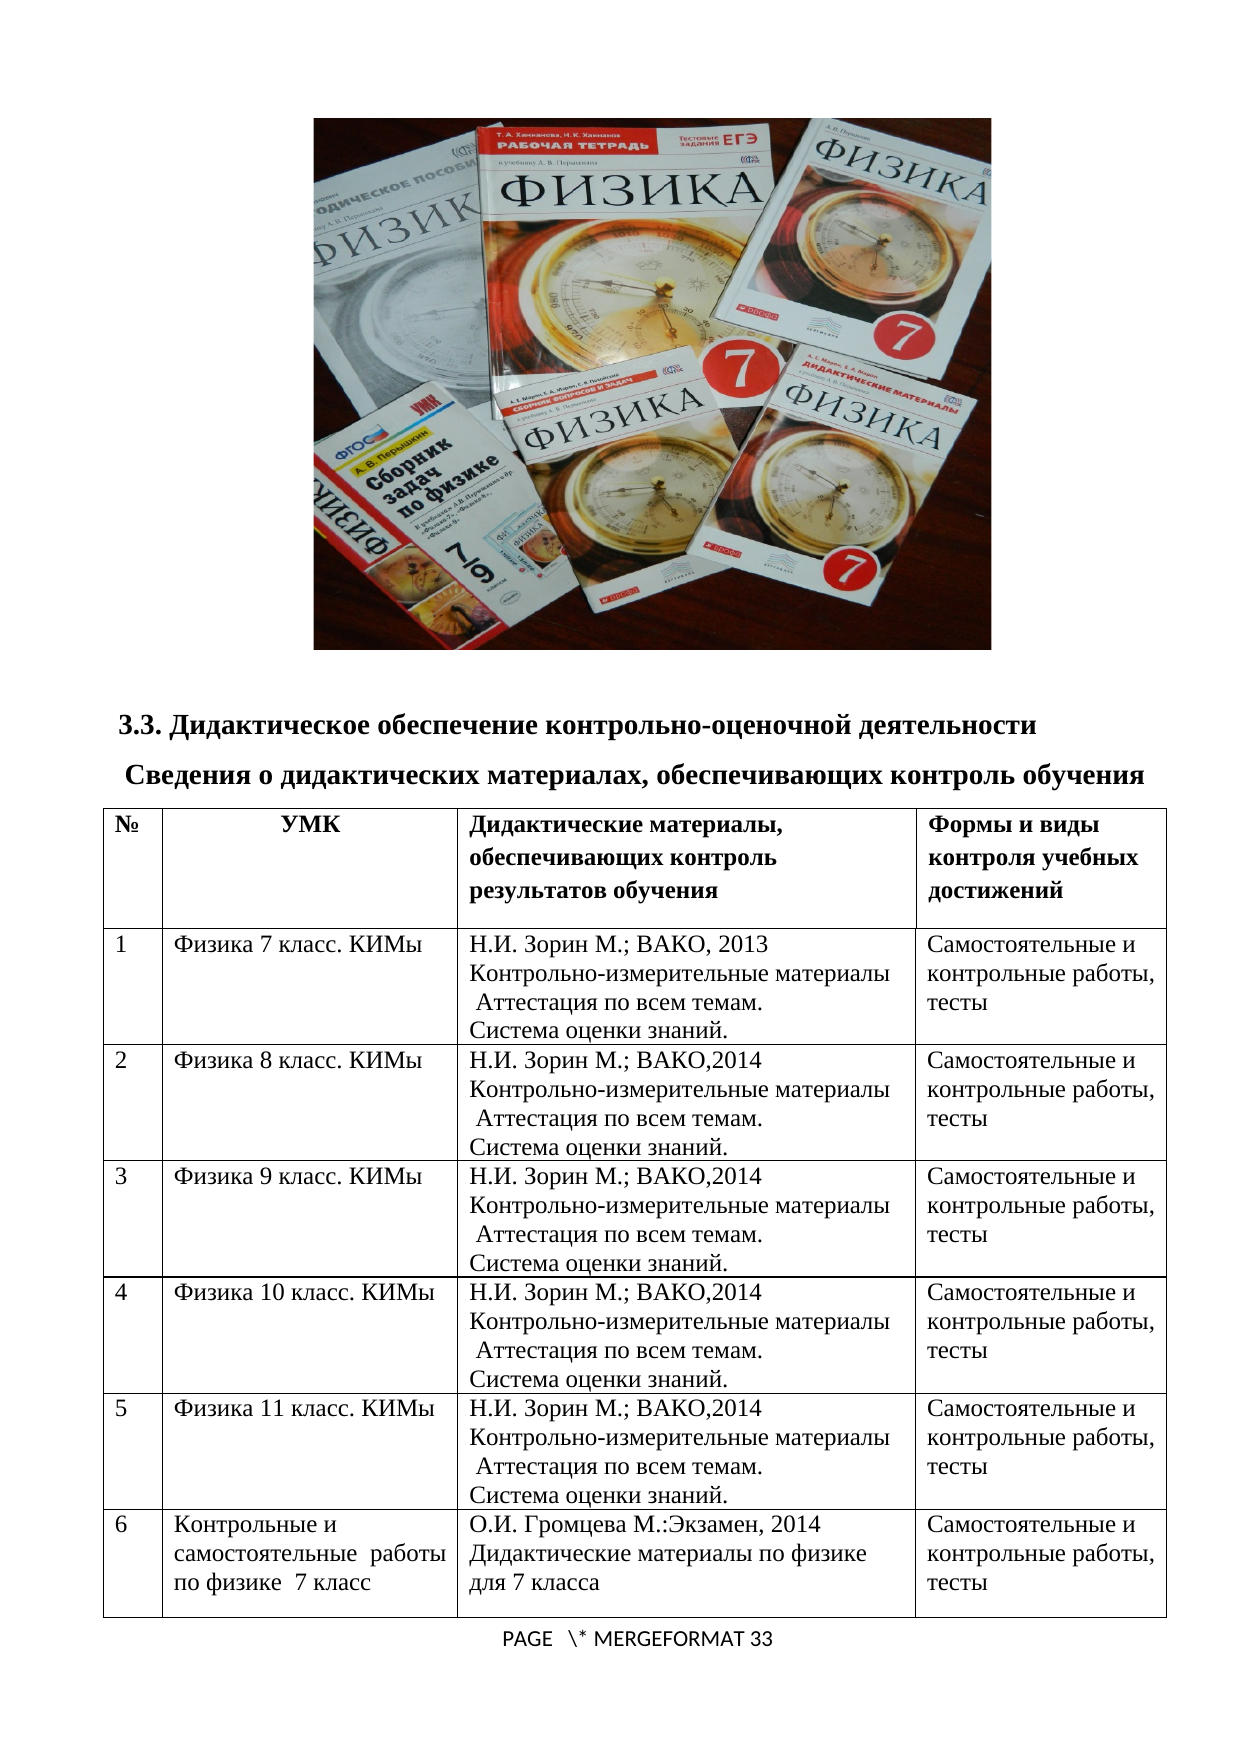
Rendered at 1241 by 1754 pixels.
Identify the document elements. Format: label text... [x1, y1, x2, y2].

table_cell 6 [104, 1510, 162, 1617]
table_cell Самостоятельные и контрольные работы, тесты [916, 1161, 1166, 1276]
table_cell Н.И. Зорин М.; ВАКО,2014 Контрольно-измерительные материалы Аттестация по всем темам. Система оценки знаний. [458, 1045, 915, 1160]
table_cell Н.И. Зорин М.; ВАКО, 2013 Контрольно-измерительные материалы Аттестация по всем темам. Система оценки знаний. [458, 929, 915, 1044]
table_cell Самостоятельные и контрольные работы, тесты [916, 1045, 1166, 1160]
table_cell Самостоятельные и контрольные работы, тесты [916, 1278, 1166, 1392]
table_cell 5 [104, 1394, 162, 1508]
text 3.3. Дидактическое обеспечение контрольно-оценочной деятельности [118, 707, 1152, 741]
table_cell 3 [104, 1161, 162, 1276]
table_header Дидактические материалы, обеспечивающих контроль результатов обучения [458, 809, 916, 928]
picture [313, 118, 992, 650]
table_cell Физика 10 класс. КИМы [163, 1278, 457, 1392]
table_cell О.И. Громцева М.:Экзамен, 2014 Дидактические материалы по физике для 7 класса [458, 1510, 915, 1617]
table_header Формы и виды контроля учебных достижений [917, 809, 1166, 928]
table_cell Физика 8 класс. КИМы [163, 1045, 457, 1160]
table_cell Самостоятельные и контрольные работы, тесты [916, 1394, 1166, 1508]
text Сведения о дидактических материалах, обеспечивающих контроль обучения [118, 757, 1152, 791]
table_cell 4 [104, 1278, 162, 1392]
table_cell Н.И. Зорин М.; ВАКО,2014 Контрольно-измерительные материалы Аттестация по всем темам. Система оценки знаний. [458, 1394, 915, 1508]
table_cell Н.И. Зорин М.; ВАКО,2014 Контрольно-измерительные материалы Аттестация по всем темам. Система оценки знаний. [458, 1161, 915, 1276]
table_header УМК [163, 809, 457, 928]
table_cell Физика 11 класс. КИМы [163, 1394, 457, 1508]
table_cell Н.И. Зорин М.; ВАКО,2014 Контрольно-измерительные материалы Аттестация по всем темам. Система оценки знаний. [458, 1278, 915, 1392]
table_cell Физика 9 класс. КИМы [163, 1161, 457, 1276]
table_cell Самостоятельные и контрольные работы, тесты [916, 929, 1166, 1044]
table_cell Контрольные и самостоятельные работы по физике 7 класс [163, 1510, 457, 1617]
table_header № [104, 809, 162, 928]
table_cell 1 [104, 929, 162, 1044]
table_cell Физика 7 класс. КИМы [163, 929, 457, 1044]
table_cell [916, 1510, 1166, 1617]
table_cell 2 [104, 1045, 162, 1160]
